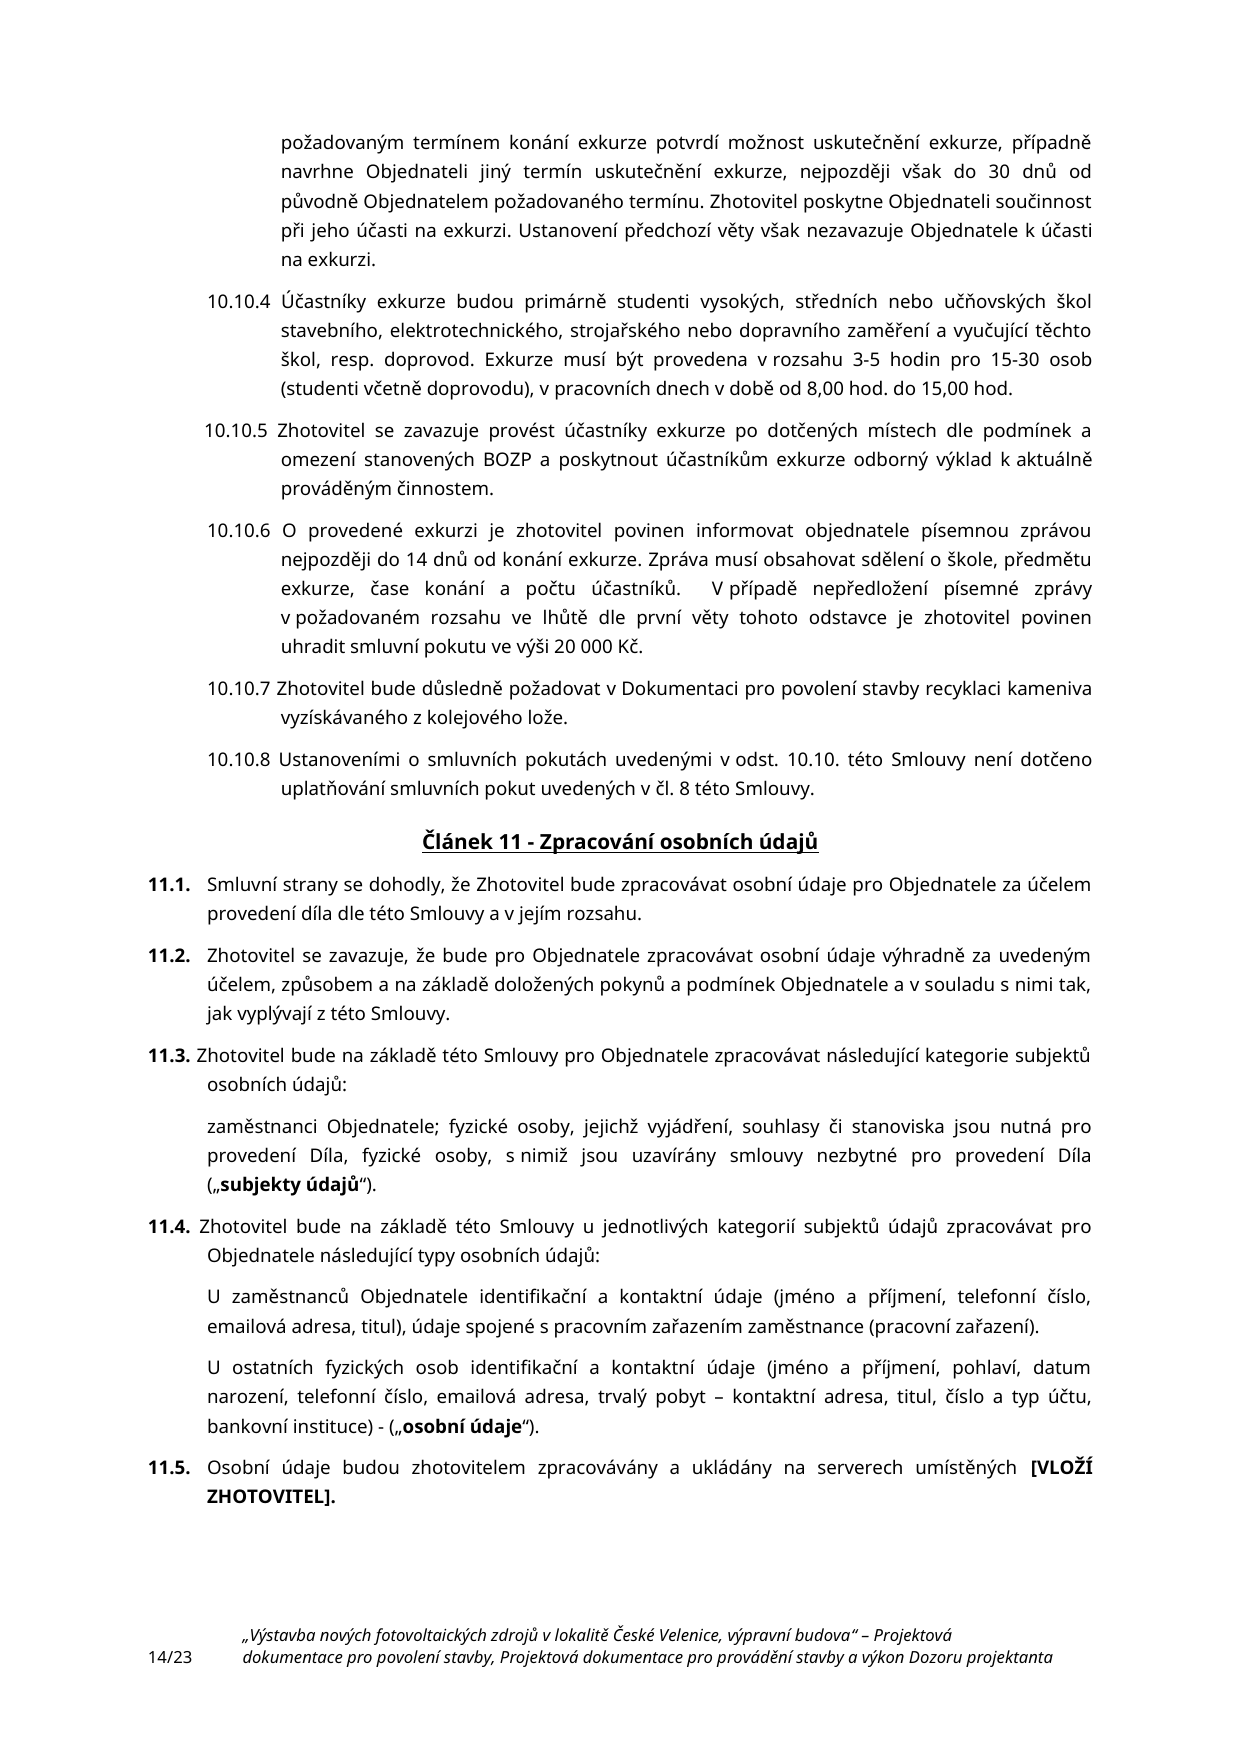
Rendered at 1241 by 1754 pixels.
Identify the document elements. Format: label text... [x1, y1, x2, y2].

text 11.3. Zhotovitel bude na základě této Smlouvy pro Objednatele zpracovávat následující kategorie subjektů osobních údajů: [148, 1039, 1092, 1097]
text 11.4. Zhotovitel bude na základě této Smlouvy u jednotlivých kategorií subjektů údajů zpracovávat pro Objednatele následující typy osobních údajů: [148, 1210, 1092, 1268]
text 10.10.7 Zhotovitel bude důsledně požadovat v Dokumentaci pro povolení stavby recyklaci kameniva vyzískávaného z kolejového lože. [207, 672, 1092, 731]
text U ostatních fyzických osob identifikační a kontaktní údaje (jméno a příjmení, pohlaví, datum narození, telefonní číslo, emailová adresa, trvalý pobyt – kontaktní adresa, titul, číslo a typ účtu, bankovní instituce) - („osobní údaje“). [207, 1351, 1092, 1439]
text 11.2. Zhotovitel se zavazuje, že bude pro Objednatele zpracovávat osobní údaje výhradně za uvedeným účelem, způsobem a na základě doložených pokynů a podmínek Objednatele a v souladu s nimi tak, jak vyplývají z této Smlouvy. [148, 939, 1092, 1026]
text 11.1. Smluvní strany se dohodly, že Zhotovitel bude zpracovávat osobní údaje pro Objednatele za účelem provedení díla dle této Smlouvy a v jejím rozsahu. [148, 868, 1092, 926]
text 10.10.6 O provedené exkurzi je zhotovitel povinen informovat objednatele písemnou zprávou nejpozději do 14 dnů od konání exkurze. Zpráva musí obsahovat sdělení o škole, předmětu exkurze, čase konání a počtu účastníků. V případě nepředložení písemné zprávy v požadovaném rozsahu ve lhůtě dle první věty tohoto odstavce je zhotovitel povinen uhradit smluvní pokutu ve výši 20 000 Kč. [207, 514, 1092, 660]
text 10.10.4 Účastníky exkurze budou primárně studenti vysokých, středních nebo učňovských škol stavebního, elektrotechnického, strojařského nebo dopravního zaměření a vyučující těchto škol, resp. doprovod. Exkurze musí být provedena v rozsahu 3-5 hodin pro 15-30 osob (studenti včetně doprovodu), v pracovních dnech v době od 8,00 hod. do 15,00 hod. [207, 285, 1092, 401]
subtitle Článek 11 - Zpracování osobních údajů [148, 826, 1092, 856]
text 10.10.8 Ustanoveními o smluvních pokutách uvedenými v odst. 10.10. této Smlouvy není dotčeno uplatňování smluvních pokut uvedených v čl. 8 této Smlouvy. [207, 743, 1092, 801]
text 10.10.5 Zhotovitel se zavazuje provést účastníky exkurze po dotčených místech dle podmínek a omezení stanovených BOZP a poskytnout účastníkům exkurze odborný výklad k aktuálně prováděným činnostem. [204, 414, 1092, 501]
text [207, 126, 1092, 272]
text U zaměstnanců Objednatele identifikační a kontaktní údaje (jméno a příjmení, telefonní číslo, emailová adresa, titul), údaje spojené s pracovním zařazením zaměstnance (pracovní zařazení). [207, 1281, 1092, 1339]
text 11.5. Osobní údaje budou zhotovitelem zpracovávány a ukládány na serverech umístěných [VLOŽÍ ZHOTOVITEL]. [148, 1451, 1092, 1510]
text zaměstnanci Objednatele; fyzické osoby, jejichž vyjádření, souhlasy či stanoviska jsou nutná pro provedení Díla, fyzické osoby, s nimiž jsou uzavírány smlouvy nezbytné pro provedení Díla („subjekty údajů“). [207, 1110, 1092, 1197]
